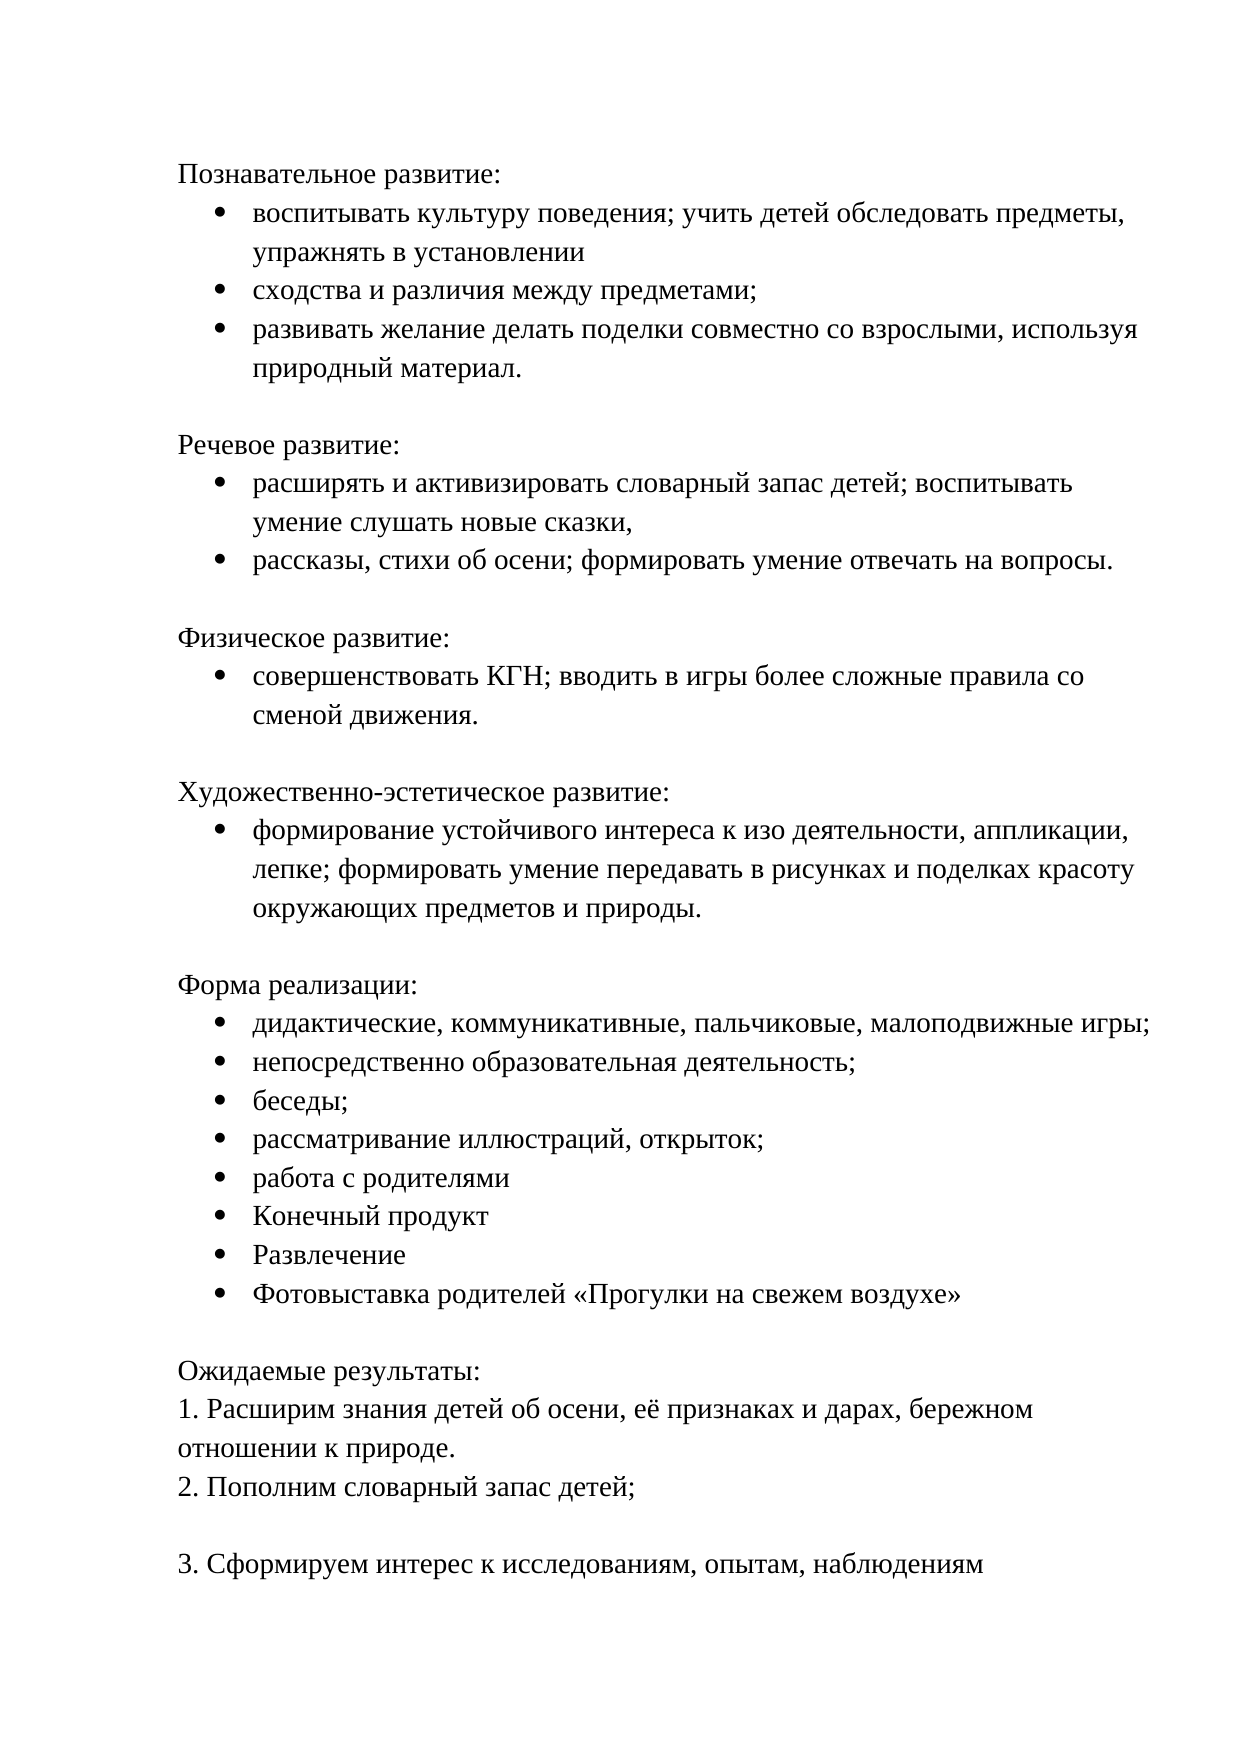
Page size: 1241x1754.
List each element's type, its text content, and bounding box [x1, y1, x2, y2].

list развивать желание делать поделки совместно со взрослыми, используя природный материал. [215, 311, 1152, 383]
text Познавательное развитие: [177, 157, 1152, 190]
text Художественно-эстетическое развитие: [177, 774, 1152, 807]
list работа с родителями [215, 1160, 1152, 1193]
list дидактические, коммуникативные, пальчиковые, малоподвижные игры; [215, 1005, 1152, 1039]
text Форма реализации: [177, 967, 1152, 1000]
text Ожидаемые результаты: [177, 1353, 1152, 1387]
list Фотовыставка родителей «Прогулки на свежем воздухе» [215, 1276, 1152, 1309]
list сходства и различия между предметами; [215, 272, 1152, 306]
list совершенствовать КГН; вводить в игры более сложные правила со сменой движения. [215, 658, 1152, 730]
list расширять и активизировать словарный запас детей; воспитывать умение слушать новые сказки, [215, 465, 1152, 537]
list рассматривание иллюстраций, открыток; [215, 1121, 1152, 1155]
list Развлечение [215, 1237, 1152, 1271]
list воспитывать культуру поведения; учить детей обследовать предметы, упражнять в установлении [215, 195, 1152, 267]
list Конечный продукт [215, 1198, 1152, 1232]
text Физическое развитие: [177, 620, 1152, 653]
list формирование устойчивого интереса к изо деятельности, аппликации, лепке; формировать умение передавать в рисунках и поделках красоту окружающих предметов и природы. [215, 812, 1152, 923]
text 3. Сформируем интерес к исследованиям, опытам, наблюдениям [177, 1546, 1152, 1579]
text 1. Расширим знания детей об осени, её признаках и дарах, бережном отношении к природе. [177, 1392, 1152, 1464]
text Речевое развитие: [177, 427, 1152, 460]
list непосредственно образовательная деятельность; [215, 1044, 1152, 1078]
text 2. Пополним словарный запас детей; [177, 1469, 1152, 1502]
list рассказы, стихи об осени; формировать умение отвечать на вопросы. [215, 542, 1152, 576]
list беседы; [215, 1083, 1152, 1116]
